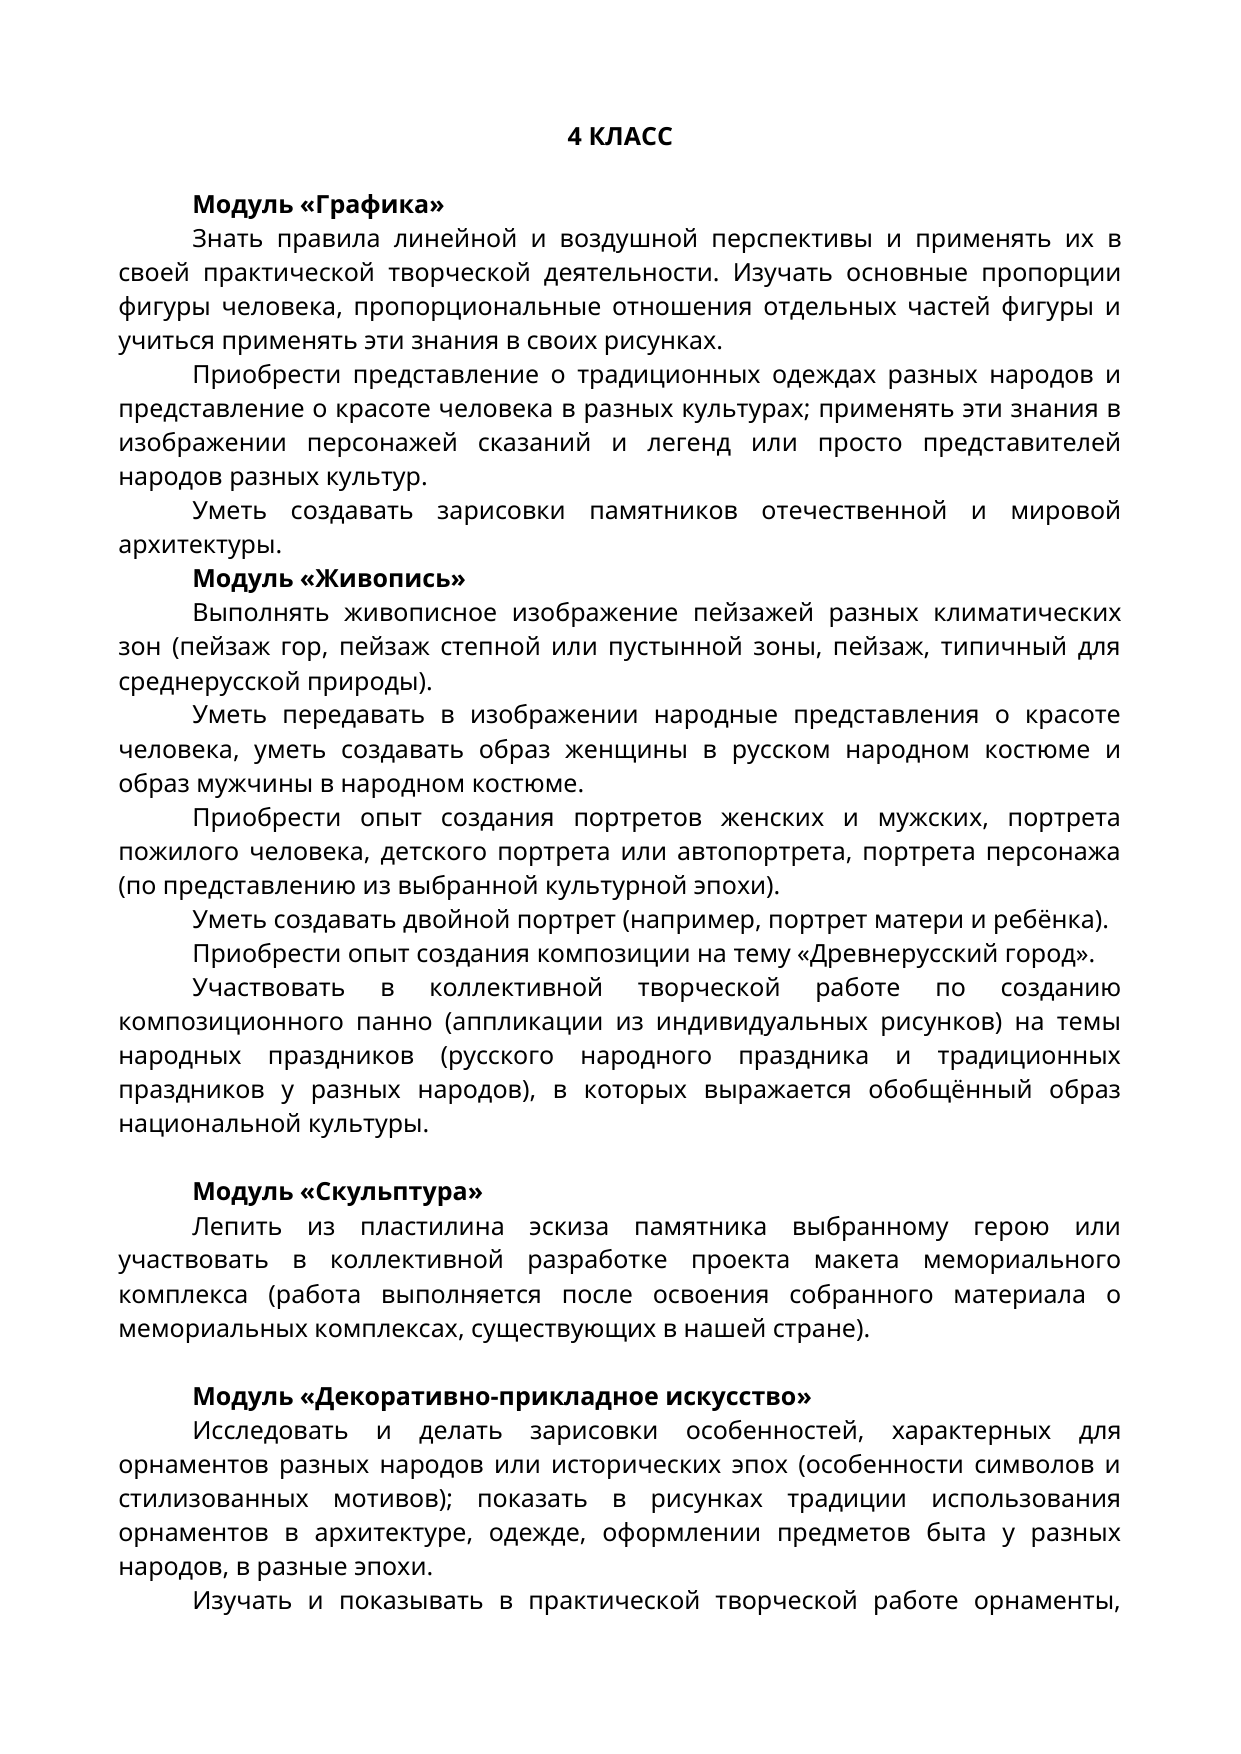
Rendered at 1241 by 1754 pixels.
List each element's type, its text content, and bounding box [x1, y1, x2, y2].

text Исследовать и делать зарисовки особенностей, характерных для орнаментов разных народов или исторических эпох (особенности символов и стилизованных мотивов); показать в рисунках традиции использования орнаментов в архитектуре, одежде, оформлении предметов быта у разных народов, в разные эпохи. [118, 1412, 1122, 1583]
text Уметь создавать двойной портрет (например, портрет матери и ребёнка). [118, 902, 1122, 936]
text Выполнять живописное изображение пейзажей разных климатических зон (пейзаж гор, пейзаж степной или пустынной зоны, пейзаж, типичный для среднерусской природы). [118, 595, 1122, 697]
text 4 КЛАСС [118, 118, 1122, 152]
text Участвовать в коллективной творческой работе по созданию композиционного панно (аппликации из индивидуальных рисунков) на темы народных праздников (русского народного праздника и традиционных праздников у разных народов), в которых выражается обобщённый образ национальной культуры. [118, 970, 1122, 1140]
text Знать правила линейной и воздушной перспективы и применять их в своей практической творческой деятельности. Изучать основные пропорции фигуры человека, пропорциональные отношения отдельных частей фигуры и учиться применять эти знания в своих рисунках. [118, 220, 1122, 357]
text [118, 1583, 1122, 1617]
text Уметь передавать в изображении народные представления о красоте человека, уметь создавать образ женщины в русском народном костюме и образ мужчины в народном костюме. [118, 697, 1122, 799]
text Приобрести опыт создания композиции на тему «Древнерусский город». [118, 936, 1122, 970]
text Лепить из пластилина эскиза памятника выбранному герою или участвовать в коллективной разработке проекта макета мемориального комплекса (работа выполняется после освоения собранного материала о мемориальных комплексах, существующих в нашей стране). [118, 1208, 1122, 1344]
text Модуль «Графика» [118, 186, 1122, 220]
text Уметь создавать зарисовки памятников отечественной и мировой архитектуры. [118, 493, 1122, 561]
text Приобрести представление о традиционных одеждах разных народов и представление о красоте человека в разных культурах; применять эти знания в изображении персонажей сказаний и легенд или просто представителей народов разных культур. [118, 357, 1122, 493]
text Модуль «Скульптура» [118, 1174, 1122, 1208]
text Модуль «Живопись» [118, 561, 1122, 595]
text Приобрести опыт создания портретов женских и мужских, портрета пожилого человека, детского портрета или автопортрета, портрета персонажа (по представлению из выбранной культурной эпохи). [118, 799, 1122, 902]
text Модуль «Декоративно-прикладное искусство» [118, 1378, 1122, 1412]
